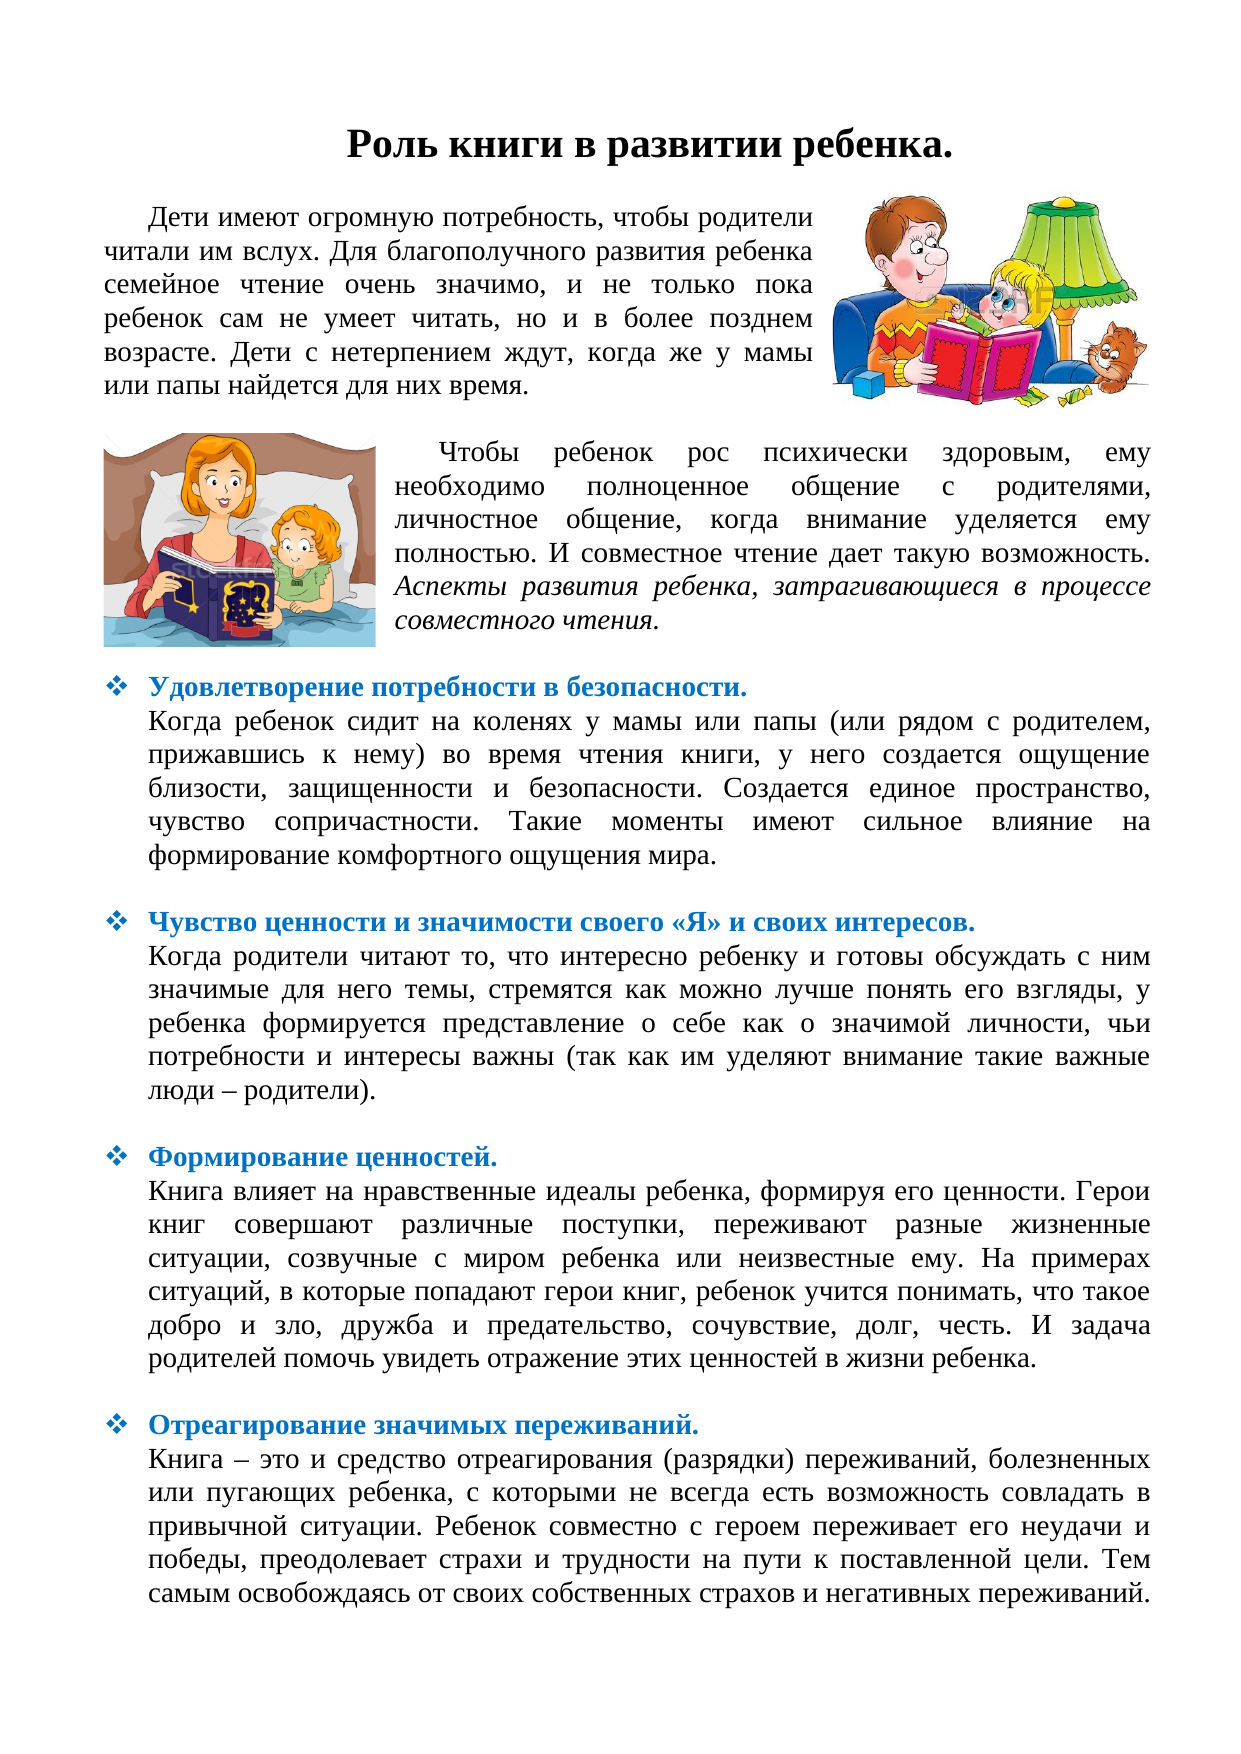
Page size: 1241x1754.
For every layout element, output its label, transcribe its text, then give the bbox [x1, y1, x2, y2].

list Отреагирование значимых переживаний. [103, 1407, 1152, 1441]
text Дети имеют огромную потребность, чтобы родители читали им вслух. Для благополучного развития ребенка семейное чтение очень значимо, и не только пока ребенок сам не умеет читать, но и в более позднем возрасте. Дети с нетерпением ждут, когда же у мамы или папы найдется для них время. [103, 199, 832, 401]
text Роль книги в развитии ребенка. [103, 118, 1152, 166]
list Когда ребенок сидит на коленях у мамы или папы (или рядом с родителем, прижавшись к нему) во время чтения книги, у него создается ощущение близости, защищенности и безопасности. Создается единое пространство, чувство сопричастности. Такие моменты имеют сильное влияние на формирование комфортного ощущения мира. [148, 703, 1152, 871]
text Чтобы ребенок рос психически здоровым, ему необходимо полноценное общение с родителями, личностное общение, когда внимание уделяется ему полностью. И совместное чтение дает такую возможность. Аспекты развития ребенка, затрагивающиеся в процессе совместного чтения. [376, 434, 1152, 636]
list Когда родители читают то, что интересно ребенку и готовы обсуждать с ним значимые для него темы, стремятся как можно лучше понять его взгляды, у ребенка формируется представление о себе как о значимой личности, чьи потребности и интересы важны (так как им уделяют внимание такие важные люди – родители). [148, 938, 1152, 1105]
list Формирование ценностей. [103, 1139, 1152, 1173]
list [148, 1441, 1152, 1609]
list Чувство ценности и значимости своего «Я» и своих интересов. [103, 904, 1152, 938]
list Удовлетворение потребности в безопасности. [103, 669, 1152, 703]
list Книга влияет на нравственные идеалы ребенка, формируя его ценности. Герои книг совершают различные поступки, переживают разные жизненные ситуации, созвучные с миром ребенка или неизвестные ему. На примерах ситуаций, в которые попадают герои книг, ребенок учится понимать, что такое добро и зло, дружба и предательство, сочувствие, долг, честь. И задача родителей помочь увидеть отражение этих ценностей в жизни ребенка. [148, 1173, 1152, 1374]
picture [832, 190, 1149, 409]
picture [103, 433, 376, 647]
